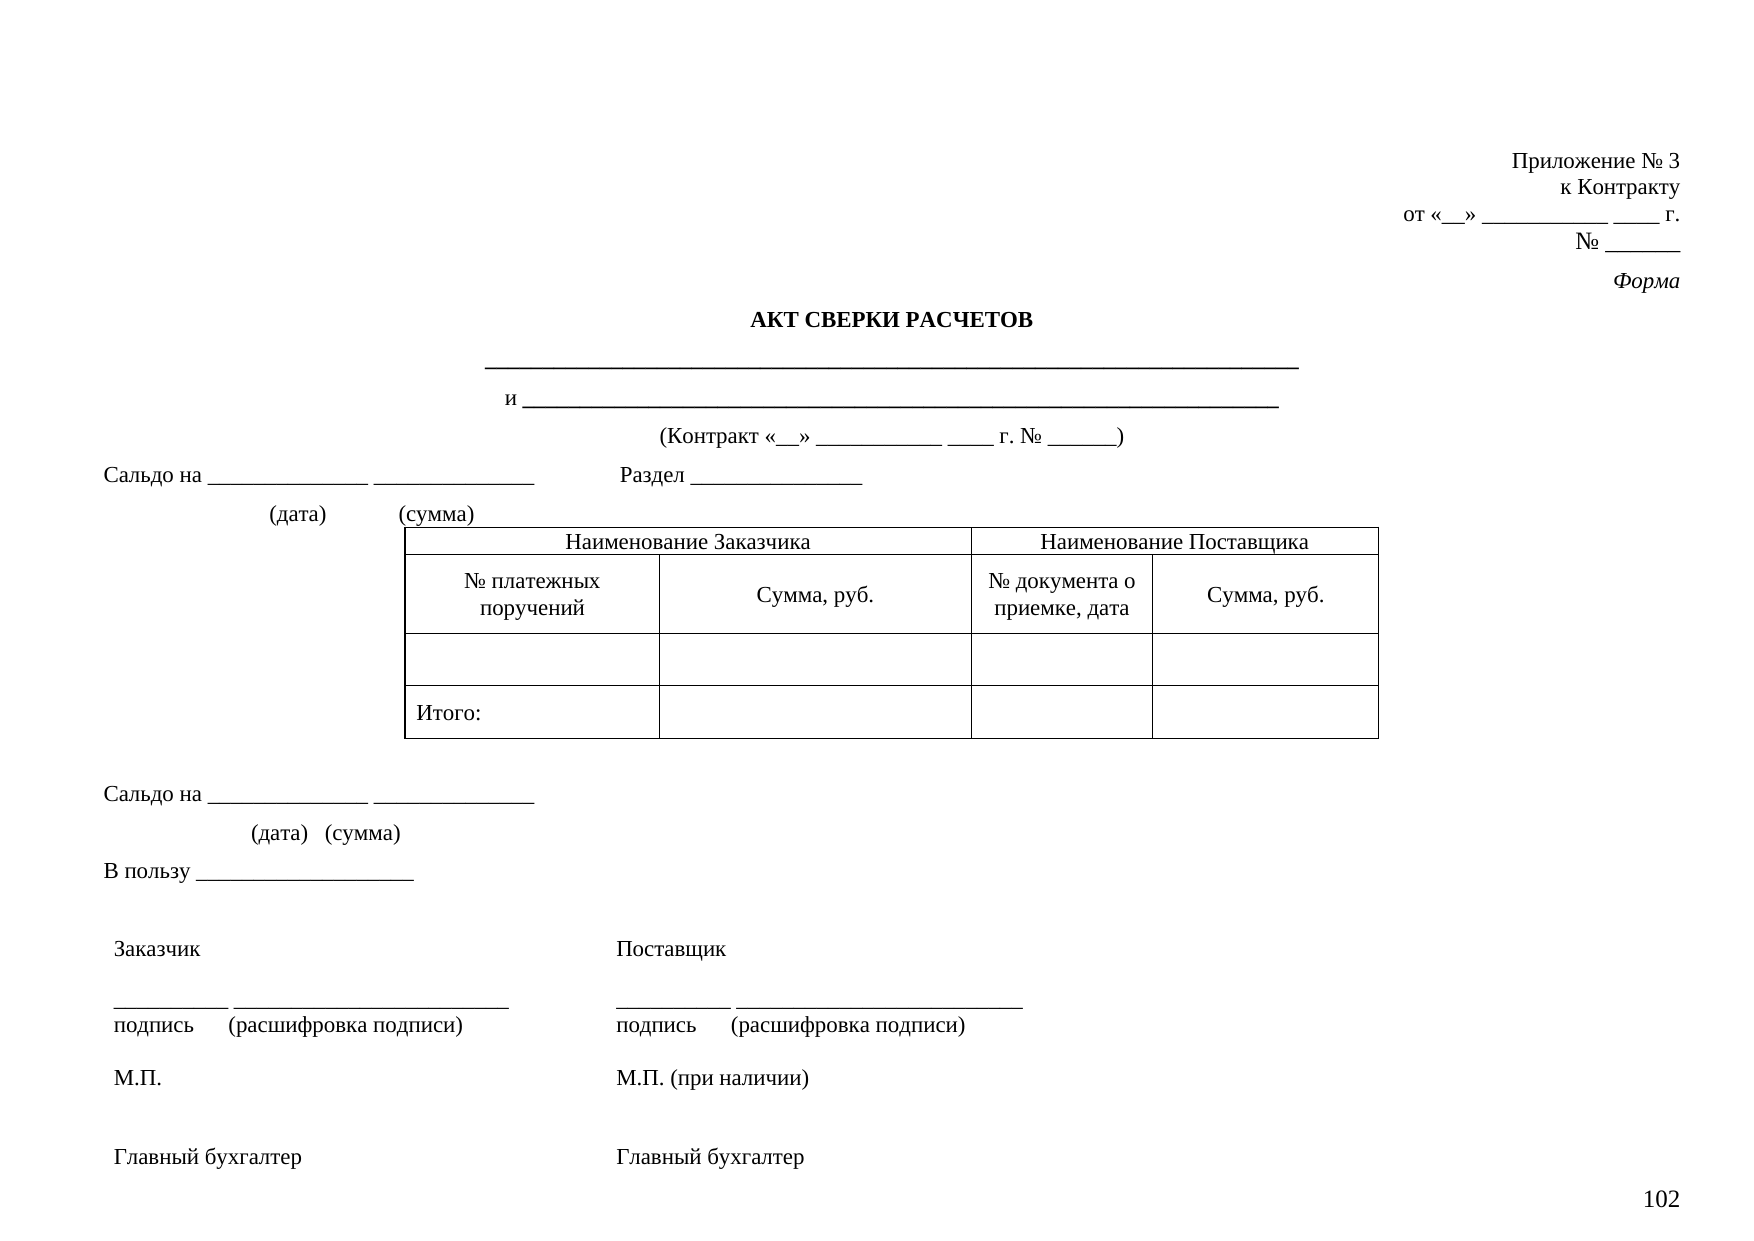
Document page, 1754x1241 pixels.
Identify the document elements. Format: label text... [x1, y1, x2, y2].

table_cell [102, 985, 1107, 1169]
text № ______ [576, 226, 1680, 255]
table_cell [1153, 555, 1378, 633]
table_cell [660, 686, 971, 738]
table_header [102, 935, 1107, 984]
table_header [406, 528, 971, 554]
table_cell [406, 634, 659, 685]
text Сальдо на ______________ ______________ [103, 780, 1680, 806]
text от «__» ___________ ____ г. [576, 199, 1680, 226]
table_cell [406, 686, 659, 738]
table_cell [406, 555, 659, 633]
text Сальдо на ______________ ______________ Раздел _______________ [103, 461, 1680, 488]
text АКТ СВЕРКИ РАСЧЕТОВ [103, 306, 1680, 332]
text (дата) (сумма) [103, 819, 1680, 845]
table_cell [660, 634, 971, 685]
text Приложение № 3 [576, 147, 1680, 173]
text (дата) (сумма) [103, 500, 1680, 527]
text _______________________________________________________________________ [103, 345, 1680, 371]
text Форма [103, 267, 1680, 293]
text к Контракту [576, 173, 1680, 199]
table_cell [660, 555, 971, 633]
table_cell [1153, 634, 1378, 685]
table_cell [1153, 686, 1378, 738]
text (Контракт «__» ___________ ____ г. № ______) [103, 423, 1680, 449]
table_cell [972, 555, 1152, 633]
text В пользу ___________________ [103, 858, 1680, 884]
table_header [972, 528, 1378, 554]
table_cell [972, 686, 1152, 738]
text и __________________________________________________________________ [103, 384, 1680, 410]
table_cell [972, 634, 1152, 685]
